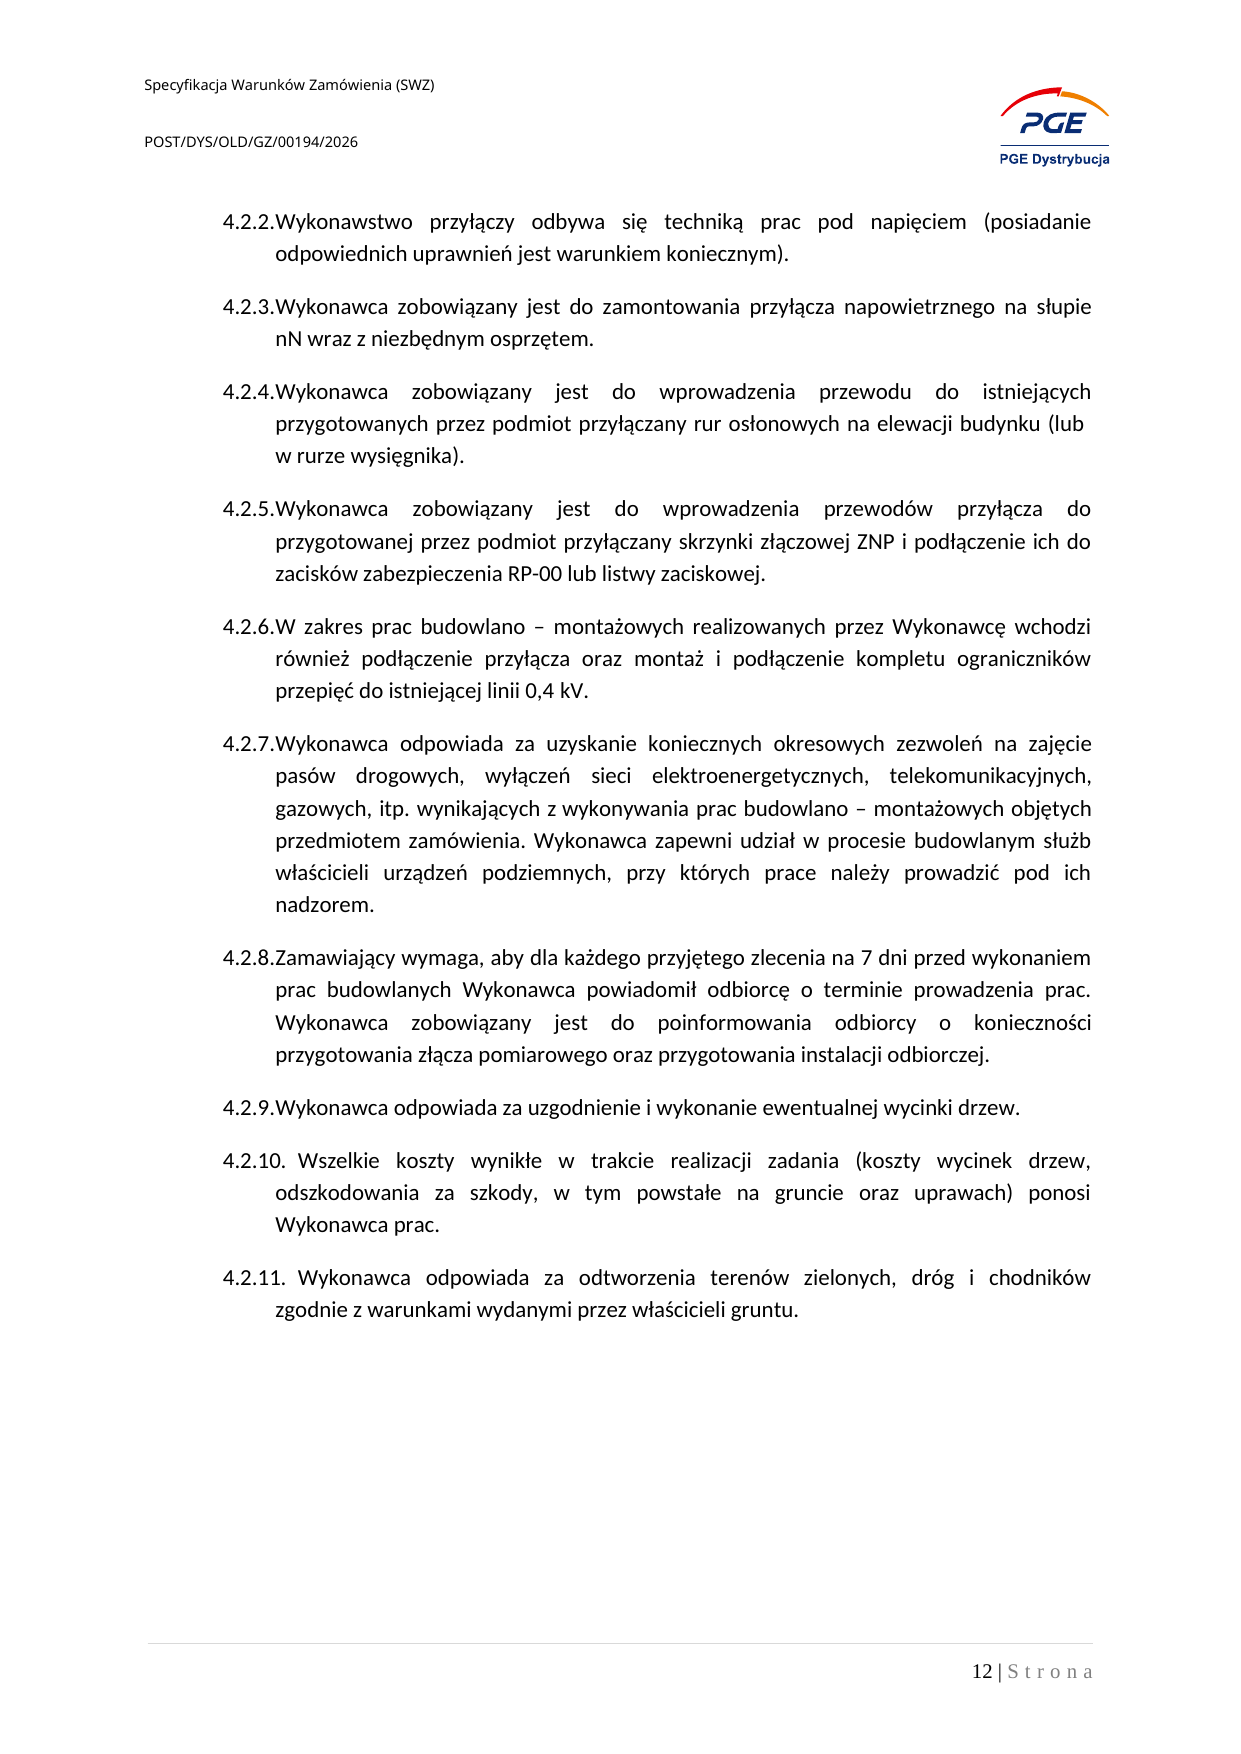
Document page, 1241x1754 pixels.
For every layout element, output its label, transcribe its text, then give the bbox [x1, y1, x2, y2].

subtitle Wszelkie koszty wynikłe w trakcie realizacji zadania (koszty wycinek drzew, odszkodowania za szkody, w tym powstałe na gruncie oraz uprawach) ponosi Wykonawca prac. [223, 1146, 1093, 1238]
subtitle Wykonawstwo przyłączy odbywa się techniką prac pod napięciem (posiadanie odpowiednich uprawnień jest warunkiem koniecznym). [223, 207, 1093, 267]
subtitle Wykonawca zobowiązany jest do wprowadzenia przewodów przyłącza do przygotowanej przez podmiot przyłączany skrzynki złączowej ZNP i podłączenie ich do zacisków zabezpieczenia RP-00 lub listwy zaciskowej. [223, 494, 1093, 587]
subtitle Wykonawca odpowiada za uzyskanie koniecznych okresowych zezwoleń na zajęcie pasów drogowych, wyłączeń sieci elektroenergetycznych, telekomunikacyjnych, gazowych, itp. wynikających z wykonywania prac budowlano – montażowych objętych przedmiotem zamówienia. Wykonawca zapewni udział w procesie budowlanym służb właścicieli urządzeń podziemnych, przy których prace należy prowadzić pod ich nadzorem. [223, 729, 1093, 918]
subtitle Wykonawca zobowiązany jest do zamontowania przyłącza napowietrznego na słupie nN wraz z niezbędnym osprzętem. [223, 292, 1093, 352]
subtitle Wykonawca zobowiązany jest do wprowadzenia przewodu do istniejących przygotowanych przez podmiot przyłączany rur osłonowych na elewacji budynku (lub w rurze wysięgnika). [223, 377, 1093, 469]
subtitle Wykonawca odpowiada za odtworzenia terenów zielonych, dróg i chodników zgodnie z warunkami wydanymi przez właścicieli gruntu. [223, 1263, 1093, 1323]
subtitle W zakres prac budowlano – montażowych realizowanych przez Wykonawcę wchodzi również podłączenie przyłącza oraz montaż i podłączenie kompletu ograniczników przepięć do istniejącej linii 0,4 kV. [223, 612, 1093, 704]
subtitle Wykonawca odpowiada za uzgodnienie i wykonanie ewentualnej wycinki drzew. [223, 1093, 1093, 1121]
subtitle Zamawiający wymaga, aby dla każdego przyjętego zlecenia na 7 dni przed wykonaniem prac budowlanych Wykonawca powiadomił odbiorcę o terminie prowadzenia prac. Wykonawca zobowiązany jest do poinformowania odbiorcy o konieczności przygotowania złącza pomiarowego oraz przygotowania instalacji odbiorczej. [223, 943, 1093, 1068]
